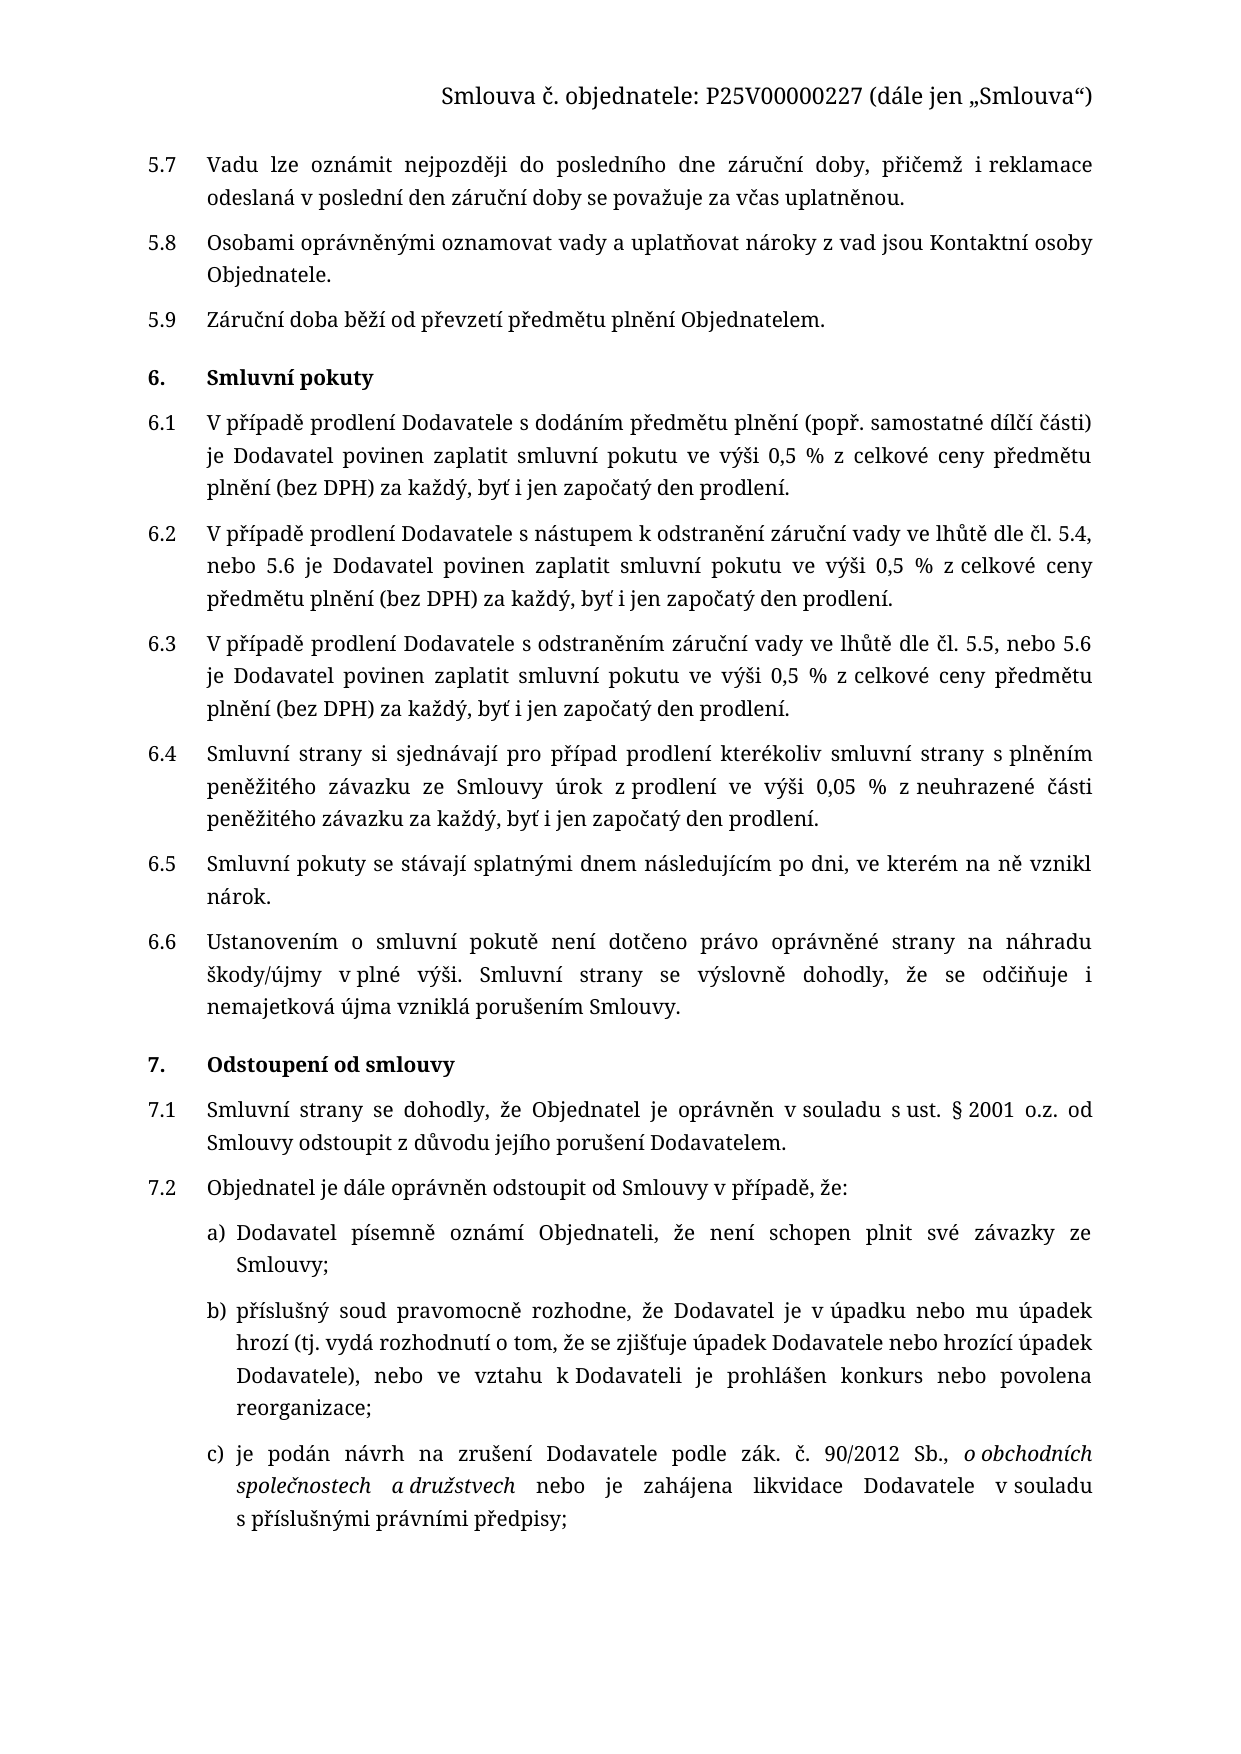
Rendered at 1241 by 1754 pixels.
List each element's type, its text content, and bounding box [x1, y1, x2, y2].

list příslušný soud pravomocně rozhodne, že Dodavatel je v úpadku nebo mu úpadek hrozí (tj. vydá rozhodnutí o tom, že se zjišťuje úpadek Dodavatele nebo hrozící úpadek Dodavatele), nebo ve vztahu k Dodavateli je prohlášen konkurs nebo povolena reorganizace; [207, 1296, 1093, 1422]
list V případě prodlení Dodavatele s odstraněním záruční vady ve lhůtě dle čl. 5.5, nebo 5.6 je Dodavatel povinen zaplatit smluvní pokutu ve výši 0,5 % z celkové ceny předmětu plnění (bez DPH) za každý, byť i jen započatý den prodlení. [148, 629, 1093, 723]
list Smluvní strany si sjednávají pro případ prodlení kterékoliv smluvní strany s plněním peněžitého závazku ze Smlouvy úrok z prodlení ve výši 0,05 % z neuhrazené části peněžitého závazku za každý, byť i jen započatý den prodlení. [148, 739, 1093, 833]
list Ustanovením o smluvní pokutě není dotčeno právo oprávněné strany na náhradu škody/újmy v plné výši. Smluvní strany se výslovně dohodly, že se odčiňuje i nemajetková újma vzniklá porušením Smlouvy. [148, 927, 1093, 1021]
list Odstoupení od smlouvy [148, 1050, 1093, 1078]
list Smluvní pokuty se stávají splatnými dnem následujícím po dni, ve kterém na ně vznikl nárok. [148, 849, 1093, 911]
list Záruční doba běží od převzetí předmětu plnění Objednatelem. [148, 306, 1093, 334]
list Smluvní pokuty [148, 363, 1093, 392]
list Osobami oprávněnými oznamovat vady a uplatňovat nároky z vad jsou Kontaktní osoby Objednatele. [148, 228, 1093, 289]
list Objednatel je dále oprávněn odstoupit od Smlouvy v případě, že: [148, 1173, 1093, 1201]
list V případě prodlení Dodavatele s nástupem k odstranění záruční vady ve lhůtě dle čl. 5.4, nebo 5.6 je Dodavatel povinen zaplatit smluvní pokutu ve výši 0,5 % z celkové ceny předmětu plnění (bez DPH) za každý, byť i jen započatý den prodlení. [148, 519, 1093, 612]
list Smluvní strany se dohodly, že Objednatel je oprávněn v souladu s ust. § 2001 o.z. od Smlouvy odstoupit z důvodu jejího porušení Dodavatelem. [148, 1095, 1093, 1156]
list je podán návrh na zrušení Dodavatele podle zák. č. 90/2012 Sb., o obchodních společnostech a družstvech nebo je zahájena likvidace Dodavatele v souladu s příslušnými právními předpisy; [207, 1439, 1093, 1532]
list Dodavatel písemně oznámí Objednateli, že není schopen plnit své závazky ze Smlouvy; [207, 1218, 1093, 1279]
list V případě prodlení Dodavatele s dodáním předmětu plnění (popř. samostatné dílčí části) je Dodavatel povinen zaplatit smluvní pokutu ve výši 0,5 % z celkové ceny předmětu plnění (bez DPH) za každý, byť i jen započatý den prodlení. [148, 408, 1093, 502]
list Vadu lze oznámit nejpozději do posledního dne záruční doby, přičemž i reklamace odeslaná v poslední den záruční doby se považuje za včas uplatněnou. [148, 150, 1093, 211]
